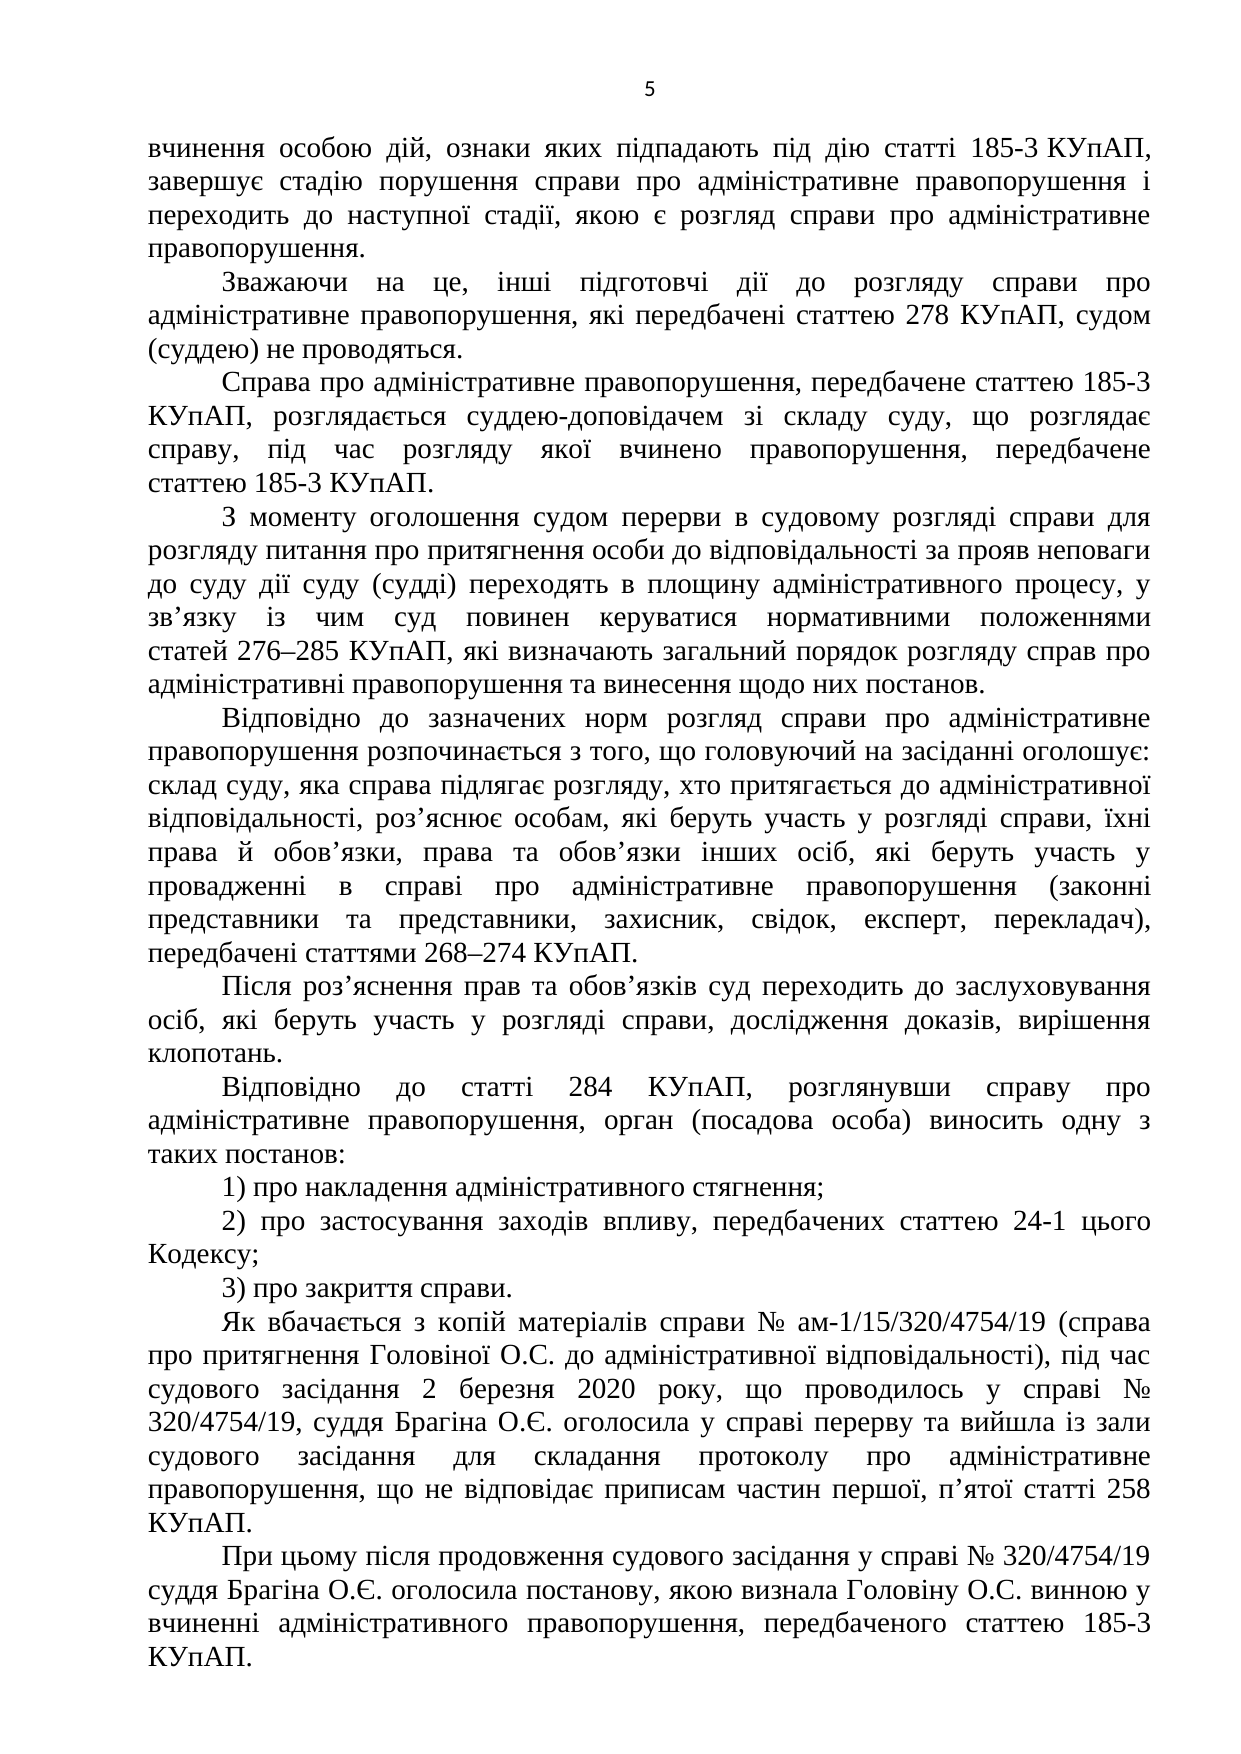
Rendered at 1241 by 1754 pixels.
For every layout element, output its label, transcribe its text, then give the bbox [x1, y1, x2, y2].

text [148, 130, 1152, 264]
text При цьому після продовження судового засідання у справі № 320/4754/19 суддя Брагіна О.Є. оголосила постанову, якою визнала Головіну О.С. винною у вчиненні адміністративного правопорушення, передбаченого статтею 185-3 КУпАП. [148, 1538, 1152, 1673]
text Справа про адміністративне правопорушення, передбачене статтею 185-3 КУпАП, розглядається суддею-доповідачем зі складу суду, що розглядає справу, під час розгляду якої вчинено правопорушення, передбачене статтею 185-3 КУпАП. [148, 364, 1152, 499]
text Після роз’яснення прав та обов’язків суд переходить до заслуховування осіб, які беруть участь у розгляді справи, дослідження доказів, вирішення клопотань. [148, 968, 1152, 1069]
text Відповідно до статті 284 КУпАП, розглянувши справу про адміністративне правопорушення, орган (посадова особа) виносить одну з таких постанов: [148, 1069, 1152, 1169]
text З моменту оголошення судом перерви в судовому розгляді справи для розгляду питання про притягнення особи до відповідальності за прояв неповаги до суду дії суду (судді) переходять в площину адміністративного процесу, у зв’язку із чим суд повинен керуватися нормативними положеннями статей 276–285 КУпАП, які визначають загальний порядок розгляду справ про адміністративні правопорушення та винесення щодо них постанов. [148, 499, 1152, 700]
text Як вбачається з копій матеріалів справи № ам-1/15/320/4754/19 (справа про притягнення Головіної О.С. до адміністративної відповідальності), під час судового засідання 2 березня 2020 року, що проводилось у справі № 320/4754/19, суддя Брагіна О.Є. оголосила у справі перерву та вийшла із зали судового засідання для складання протоколу про адміністративне правопорушення, що не відповідає приписам частин першої, п’ятої статті 258 КУпАП. [148, 1304, 1152, 1538]
text Зважаючи на це, інші підготовчі дії до розгляду справи про адміністративне правопорушення, які передбачені статтею 278 КУпАП, судом (суддею) не проводяться. [148, 264, 1152, 364]
text 3) про закриття справи. [148, 1270, 1152, 1304]
text 2) про застосування заходів впливу, передбачених статтею 24-1 цього Кодексу; [148, 1203, 1152, 1270]
text 1) про накладення адміністративного стягнення; [148, 1169, 1152, 1203]
text Відповідно до зазначених норм розгляд справи про адміністративне правопорушення розпочинається з того, що головуючий на засіданні оголошує: склад суду, яка справа підлягає розгляду, хто притягається до адміністративної відповідальності, роз’яснює особам, які беруть участь у розгляді справи, їхні права й обов’язки, права та обов’язки інших осіб, які беруть участь у провадженні в справі про адміністративне правопорушення (законні представники та представники, захисник, свідок, експерт, перекладач), передбачені статтями 268–274 КУпАП. [148, 700, 1152, 968]
